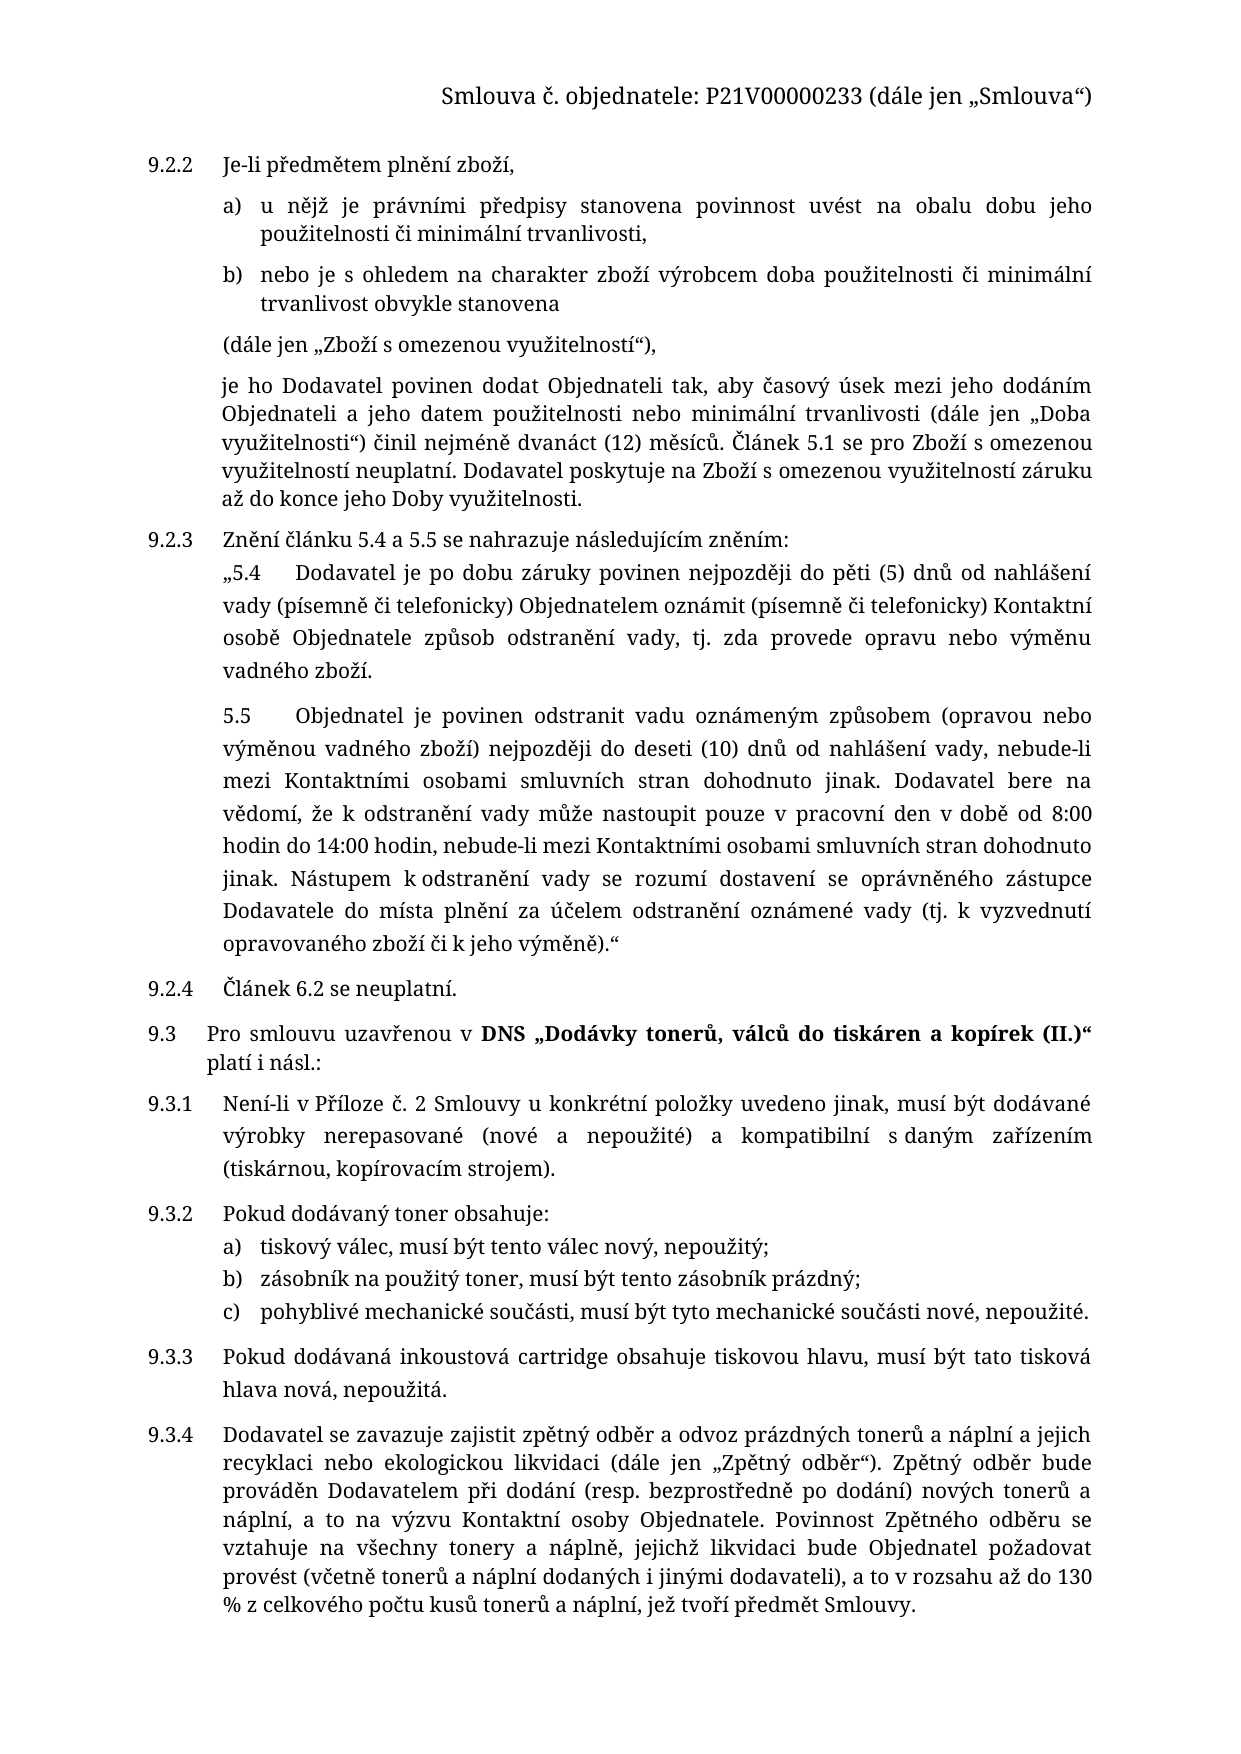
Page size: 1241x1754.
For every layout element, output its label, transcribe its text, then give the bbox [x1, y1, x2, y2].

list Pokud dodávaný toner obsahuje: [148, 1199, 1093, 1228]
list Článek 6.2 se neuplatní. [148, 974, 1093, 1003]
list u nějž je právními předpisy stanovena povinnost uvést na obalu dobu jeho použitelnosti či minimální trvanlivosti, [223, 191, 1093, 248]
text (dále jen „Zboží s omezenou využitelností“), [223, 330, 1093, 358]
list tiskový válec, musí být tento válec nový, nepoužitý; [223, 1232, 1093, 1260]
list Není-li v Příloze č. 2 Smlouvy u konkrétní položky uvedeno jinak, musí být dodávané výrobky nerepasované (nové a nepoužité) a kompatibilní s daným zařízením (tiskárnou, kopírovacím strojem). [148, 1089, 1093, 1182]
list nebo je s ohledem na charakter zboží výrobcem doba použitelnosti či minimální trvanlivost obvykle stanovena [223, 261, 1093, 317]
list 5.5 Objednatel je povinen odstranit vadu oznámeným způsobem (opravou nebo výměnou vadného zboží) nejpozději do deseti (10) dnů od nahlášení vady, nebude-li mezi Kontaktními osobami smluvních stran dohodnuto jinak. Dodavatel bere na vědomí, že k odstranění vady může nastoupit pouze v pracovní den v době od 8:00 hodin do 14:00 hodin, nebude-li mezi Kontaktními osobami smluvních stran dohodnuto jinak. Nástupem k odstranění vady se rozumí dostavení se oprávněného zástupce Dodavatele do místa plnění za účelem odstranění oznámené vady (tj. k vyzvednutí opravovaného zboží či k jeho výměně).“ [223, 701, 1093, 958]
list zásobník na použitý toner, musí být tento zásobník prázdný; [223, 1264, 1093, 1293]
list Je-li předmětem plnění zboží, [148, 150, 1093, 179]
list Pro smlouvu uzavřenou v DNS „Dodávky tonerů, válců do tiskáren a kopírek (II.)“ platí i násl.: [148, 1019, 1093, 1076]
list „5.4 Dodavatel je po dobu záruky povinen nejpozději do pěti (5) dnů od nahlášení vady (písemně či telefonicky) Objednatelem oznámit (písemně či telefonicky) Kontaktní osobě Objednatele způsob odstranění vady, tj. zda provede opravu nebo výměnu vadného zboží. [223, 558, 1093, 684]
list Dodavatel se zavazuje zajistit zpětný odběr a odvoz prázdných tonerů a náplní a jejich recyklaci nebo ekologickou likvidaci (dále jen „Zpětný odběr“). Zpětný odběr bude prováděn Dodavatelem při dodání (resp. bezprostředně po dodání) nových tonerů a náplní, a to na výzvu Kontaktní osoby Objednatele. Povinnost Zpětného odběru se vztahuje na všechny tonery a náplně, jejichž likvidaci bude Objednatel požadovat provést (včetně tonerů a náplní dodaných i jinými dodavateli), a to v rozsahu až do 130 % z celkového počtu kusů tonerů a náplní, jež tvoří předmět Smlouvy. [148, 1420, 1093, 1619]
list Pokud dodávaná inkoustová cartridge obsahuje tiskovou hlavu, musí být tato tisková hlava nová, nepoužitá. [148, 1342, 1093, 1403]
list pohyblivé mechanické součásti, musí být tyto mechanické součásti nové, nepoužité. [223, 1297, 1093, 1325]
list Znění článku 5.4 a 5.5 se nahrazuje následujícím zněním: [148, 526, 1093, 554]
text je ho Dodavatel povinen dodat Objednateli tak, aby časový úsek mezi jeho dodáním Objednateli a jeho datem použitelnosti nebo minimální trvanlivosti (dále jen „Doba využitelnosti“) činil nejméně dvanáct (12) měsíců. Článek 5.1 se pro Zboží s omezenou využitelností neuplatní. Dodavatel poskytuje na Zboží s omezenou využitelností záruku až do konce jeho Doby využitelnosti. [221, 371, 1093, 513]
